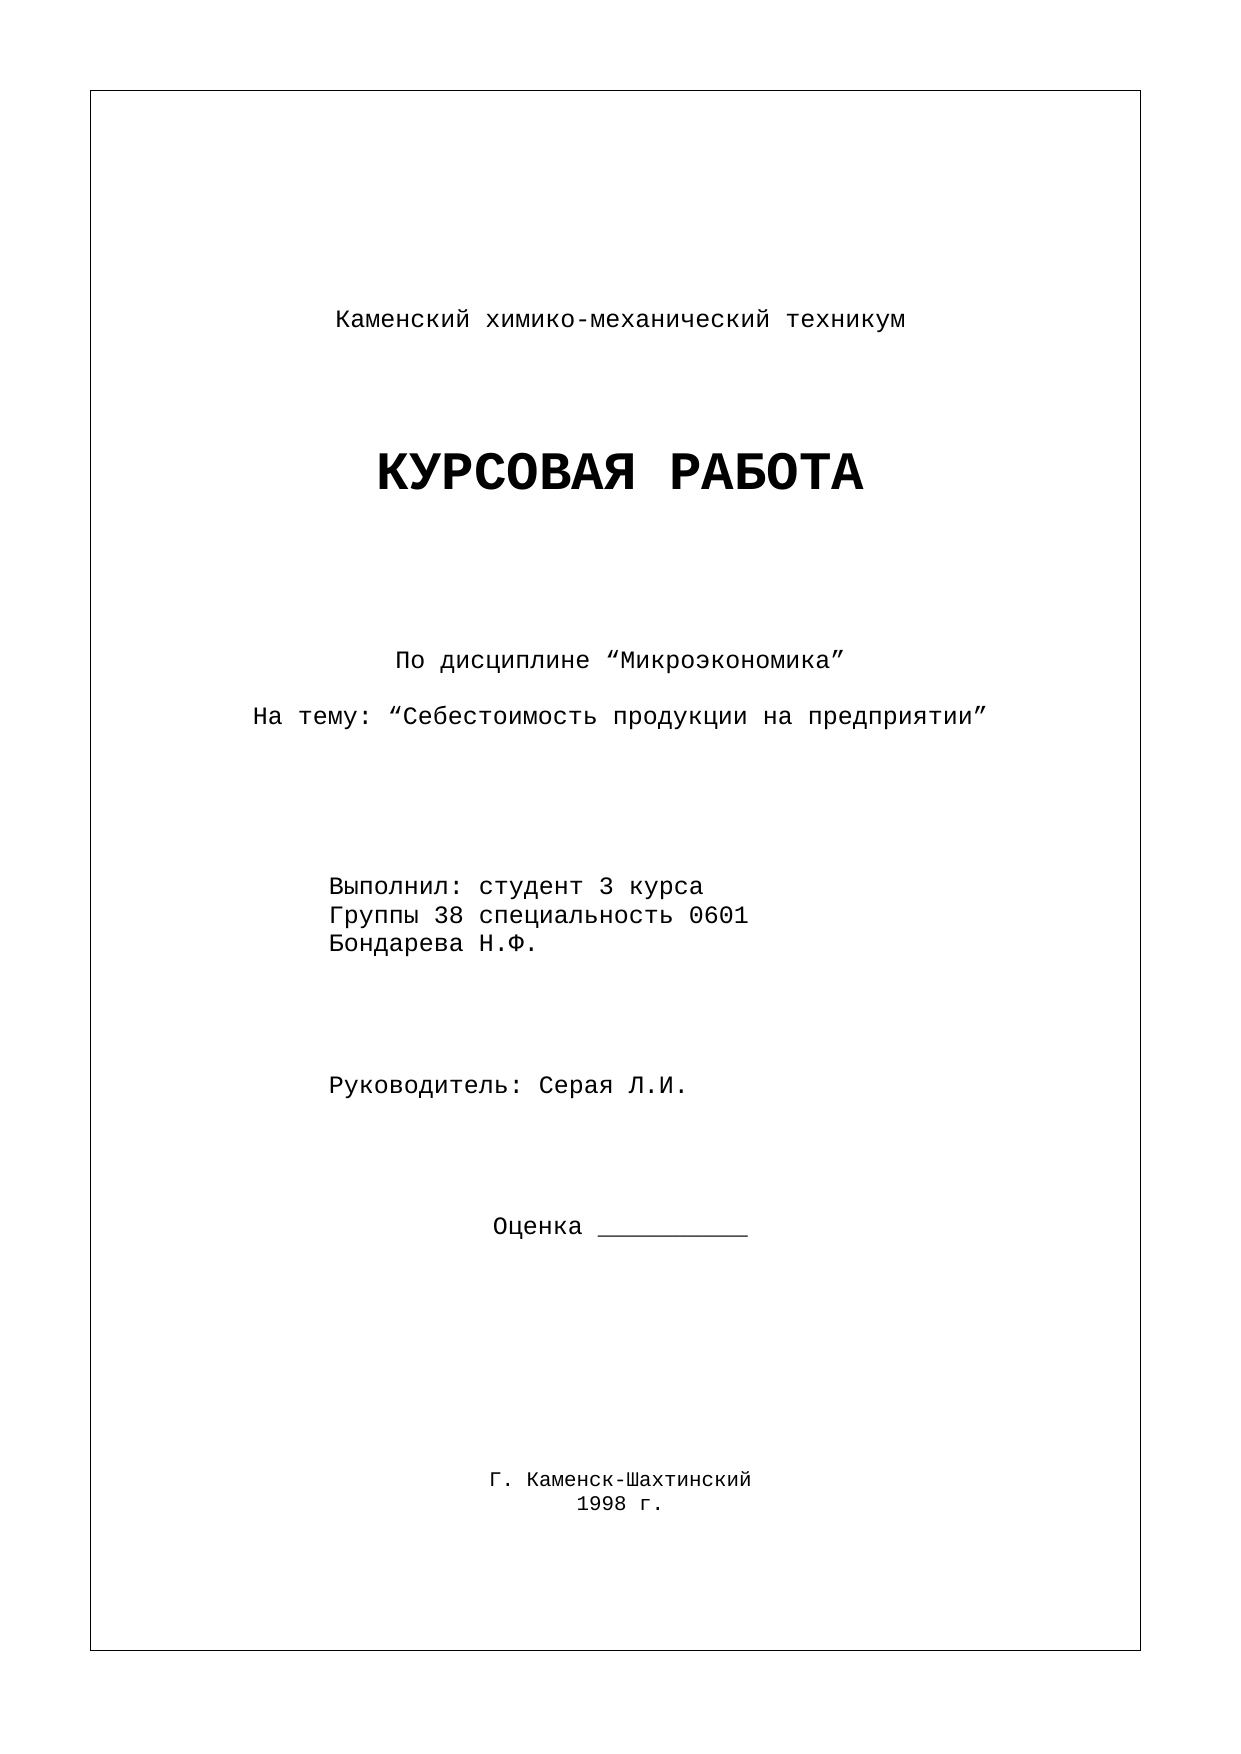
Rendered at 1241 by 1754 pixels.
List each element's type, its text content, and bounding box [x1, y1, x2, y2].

subtitle Группы 38 специальность 0601 [89, 902, 1152, 931]
text 1998 г. [89, 1492, 1152, 1516]
text По дисциплине “Микроэкономика” [89, 647, 1152, 676]
text Бондарева Н.Ф. [314, 931, 1152, 959]
text Г. Каменск-Шахтинский [89, 1469, 1152, 1492]
subtitle Выполнил: студент 3 курса [89, 874, 1152, 902]
text Оценка __________ [89, 1214, 1152, 1242]
text На тему: “Себестоимость продукции на предприятии” [89, 704, 1152, 732]
subtitle Каменский химико-механический техникум [89, 307, 1152, 335]
subtitle КУРСОВАЯ РАБОТА [89, 444, 1152, 506]
text Руководитель: Серая Л.И. [89, 1072, 1152, 1101]
